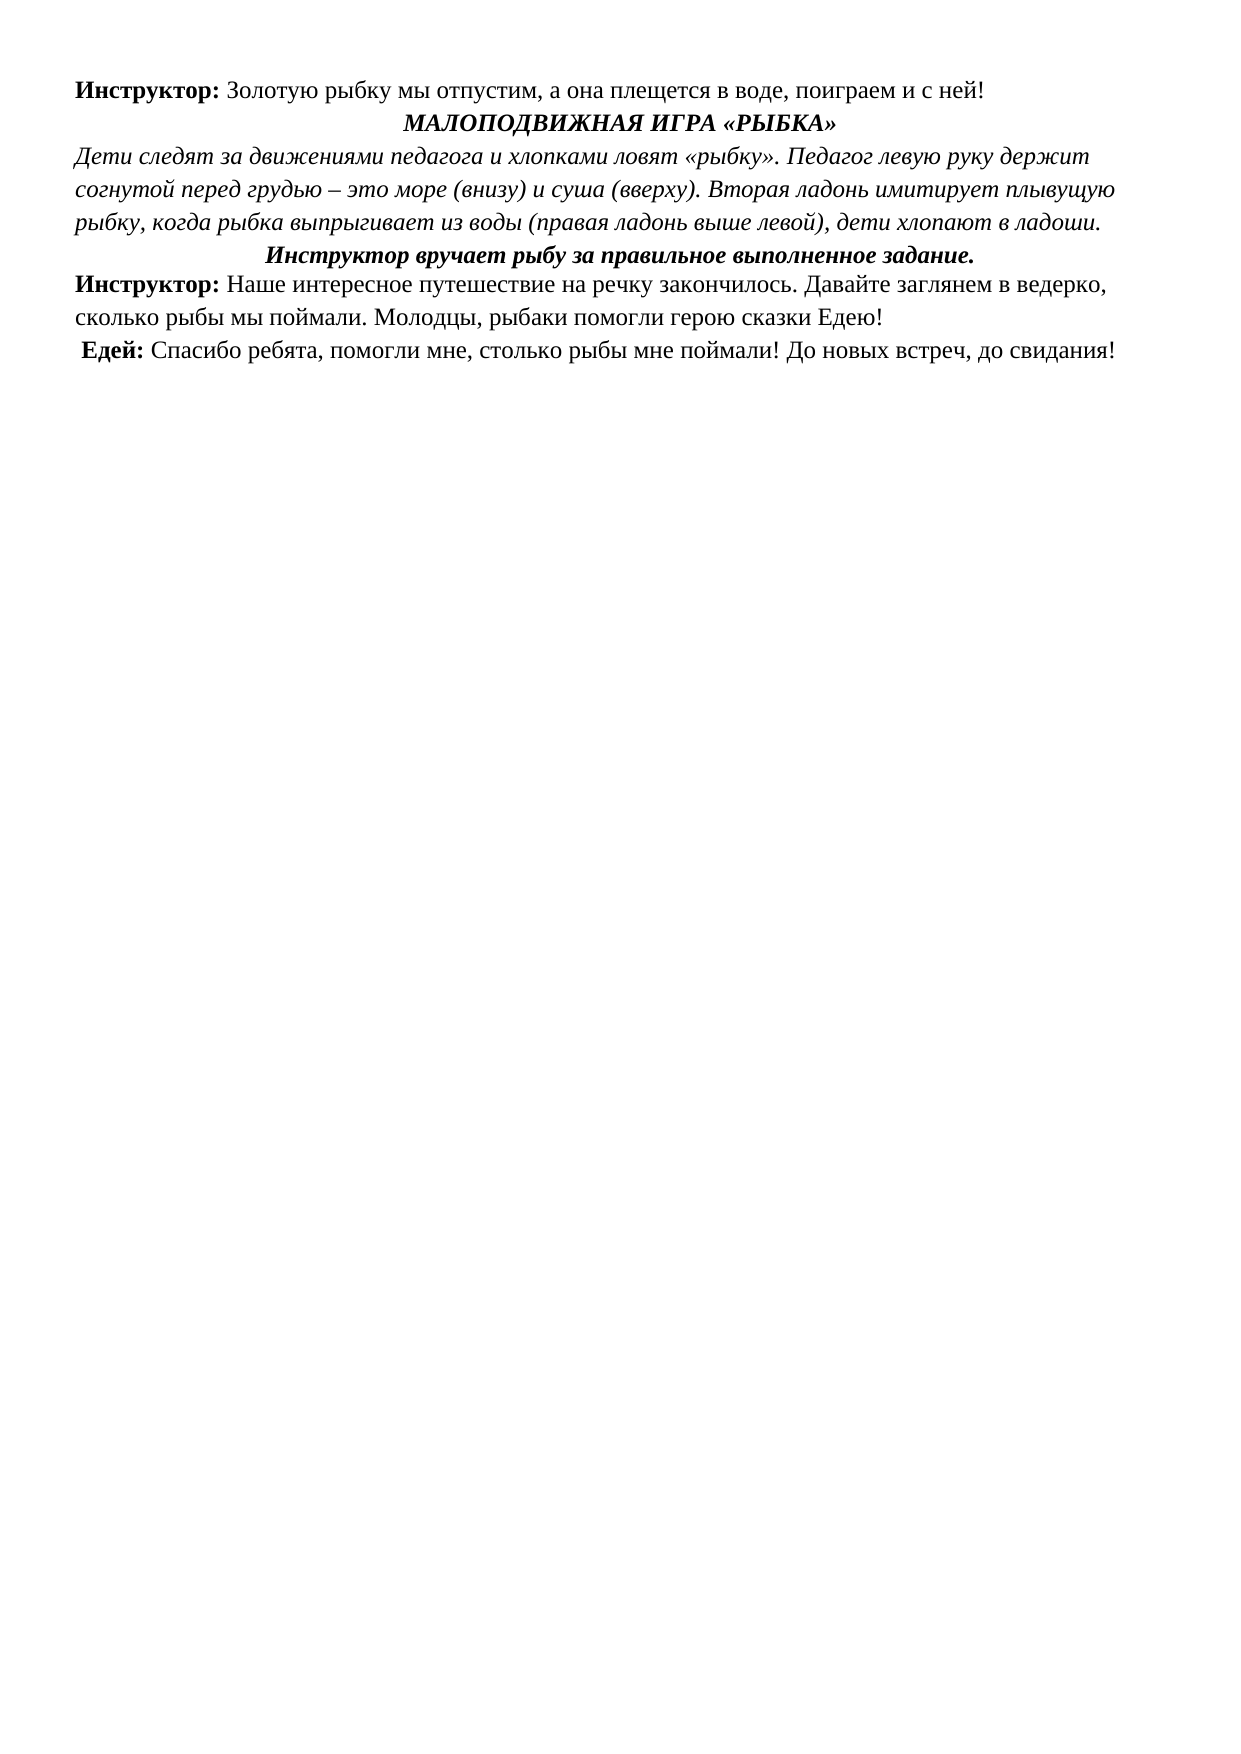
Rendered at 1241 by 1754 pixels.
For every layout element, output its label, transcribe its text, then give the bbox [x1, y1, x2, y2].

text Инструктор: Наше интересное путешествие на речку закончилось. Давайте заглянем в ведерко, сколько рыбы мы поймали. Молодцы, рыбаки помогли герою сказки Едею! [75, 269, 1165, 331]
text Дети следят за движениями педагога и хлопками ловят «рыбку». Педагог левую руку держит согнутой перед грудью – это море (внизу) и суша (вверху). Вторая ладонь имитирует плывущую рыбку, когда рыбка выпрыгивает из воды (правая ладонь выше левой), дети хлопают в ладоши. [75, 141, 1165, 236]
text Едей: Спасибо ребята, помогли мне, столько рыбы мне поймали! До новых встреч, до свидания! [75, 335, 1165, 364]
text Инструктор вручает рыбу за правильное выполненное задание. [75, 240, 1165, 269]
text Инструктор: Золотую рыбку мы отпустим, а она плещется в воде, поиграем и с ней! [75, 75, 1165, 104]
text МАЛОПОДВИЖНАЯ ИГРА «РЫБКА» [75, 108, 1165, 137]
